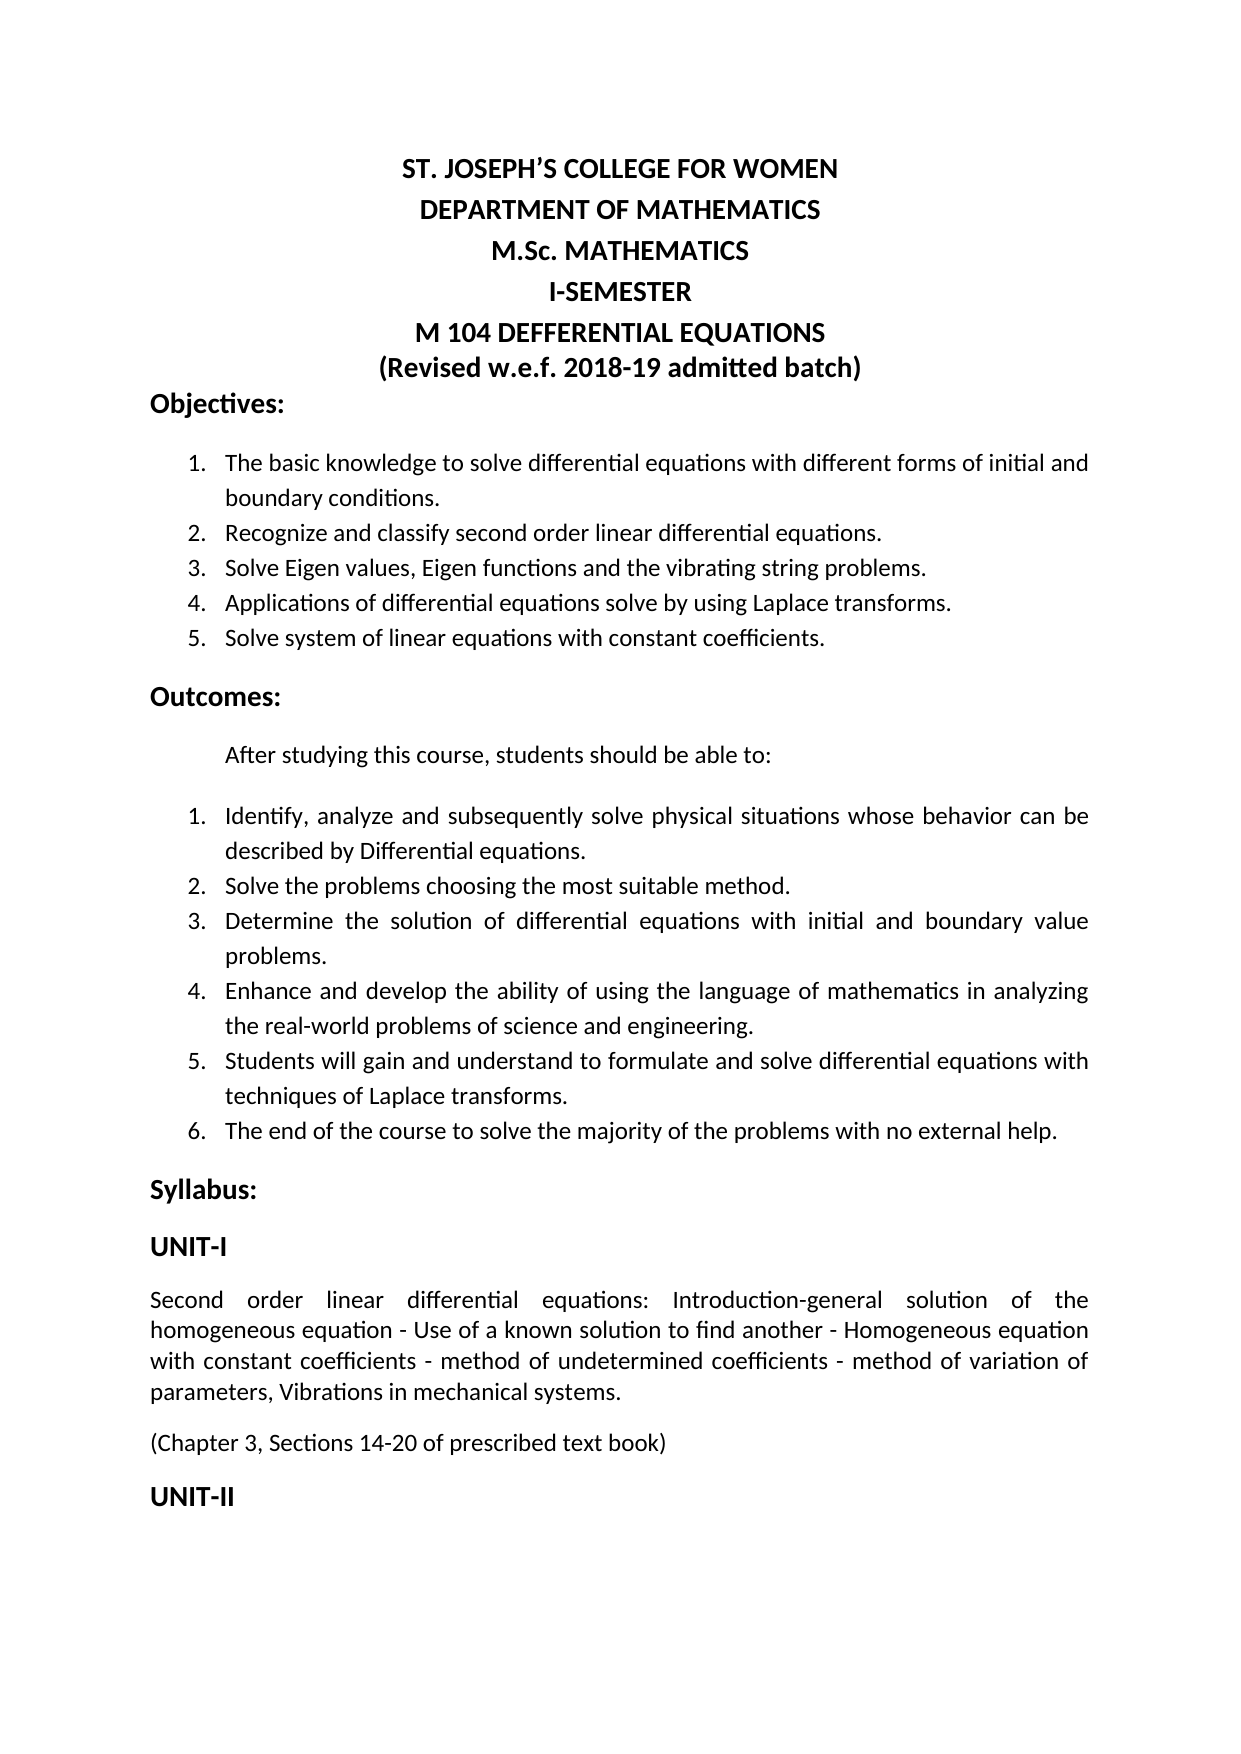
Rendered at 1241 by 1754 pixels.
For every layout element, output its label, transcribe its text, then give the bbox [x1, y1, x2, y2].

text Objectives: [150, 385, 1090, 421]
list The end of the course to solve the majority of the problems with no external help. [187, 1115, 1090, 1146]
text M.Sc. MATHEMATICS [150, 232, 1090, 267]
list Determine the solution of differential equations with initial and boundary value problems. [187, 905, 1090, 971]
list Enhance and develop the ability of using the language of mathematics in analyzing the real-world problems of science and engineering. [187, 975, 1090, 1041]
text Second order linear differential equations: Introduction-general solution of the homogeneous equation - Use of a known solution to find another - Homogeneous equation with constant coefficients - method of undetermined coefficients - method of variation of parameters, Vibrations in mechanical systems. [150, 1284, 1090, 1406]
list The basic knowledge to solve differential equations with different forms of initial and boundary conditions. [187, 447, 1090, 512]
text (Chapter 3, Sections 14-20 of prescribed text book) [150, 1427, 1090, 1458]
text Syllabus: [150, 1171, 1090, 1207]
list Solve Eigen values, Eigen functions and the vibrating string problems. [187, 552, 1090, 582]
text DEPARTMENT OF MATHEMATICS [150, 191, 1090, 227]
text UNIT-II [150, 1478, 1090, 1514]
list Recognize and classify second order linear differential equations. [187, 517, 1090, 547]
text (Revised w.e.f. 2018-19 admitted batch) [150, 349, 1090, 385]
list Applications of differential equations solve by using Laplace transforms. [187, 587, 1090, 617]
list After studying this course, students should be able to: [225, 739, 1090, 770]
text Outcomes: [150, 678, 1090, 713]
text ST. JOSEPH’S COLLEGE FOR WOMEN [150, 150, 1090, 186]
text UNIT-I [150, 1228, 1090, 1263]
list Solve the problems choosing the most suitable method. [187, 870, 1090, 901]
list Identify, analyze and subsequently solve physical situations whose behavior can be described by Differential equations. [187, 800, 1090, 866]
list Solve system of linear equations with constant coefficients. [187, 622, 1090, 652]
text M 104 DEFFERENTIAL EQUATIONS [150, 314, 1090, 349]
list Students will gain and understand to formulate and solve differential equations with techniques of Laplace transforms. [187, 1045, 1090, 1111]
text I-SEMESTER [150, 273, 1090, 308]
